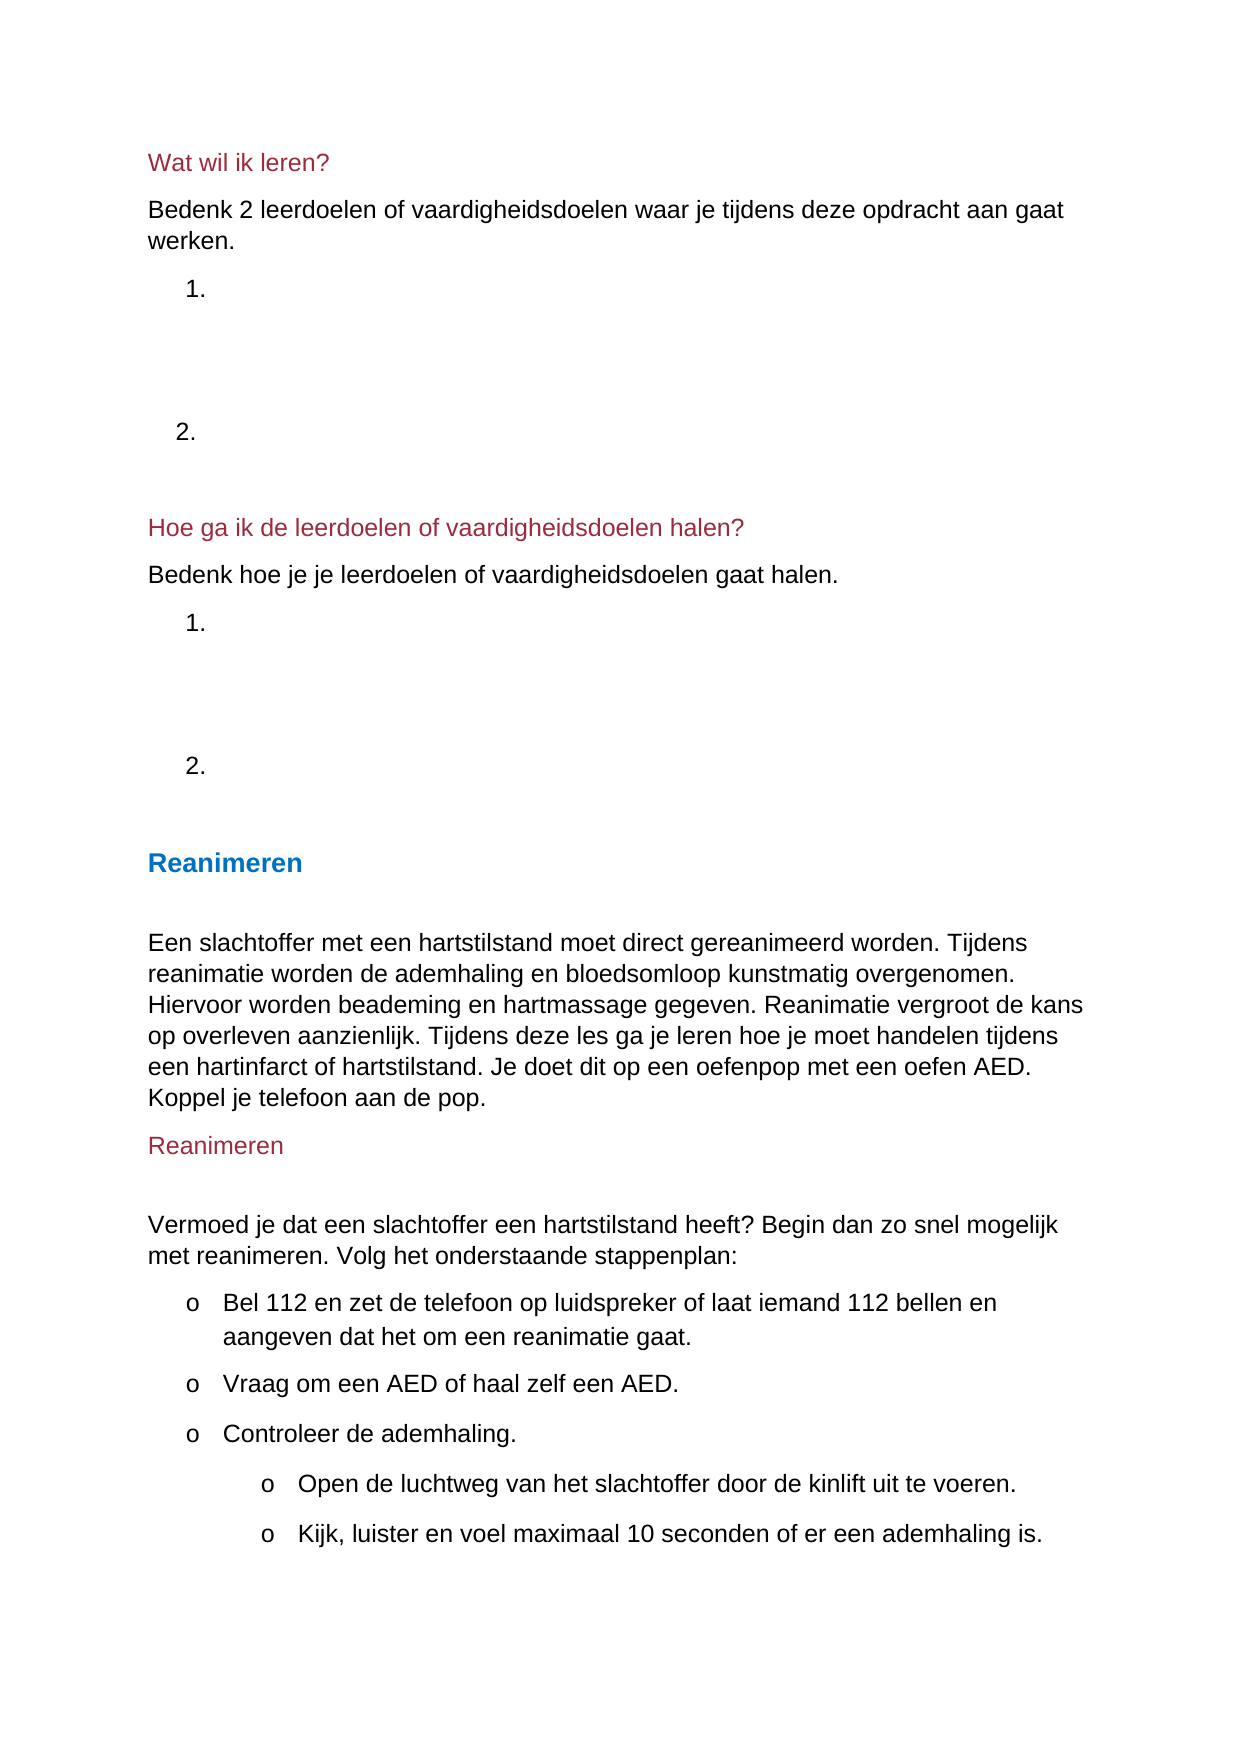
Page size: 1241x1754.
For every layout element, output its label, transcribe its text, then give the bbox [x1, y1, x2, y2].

list Controleer de ademhaling. [185, 1419, 1093, 1450]
text Bedenk hoe je je leerdoelen of vaardigheidsdoelen gaat halen. [148, 560, 1093, 589]
list Open de luchtweg van het slachtoffer door de kinlift uit te voeren. [260, 1469, 1093, 1500]
text 1. [185, 274, 1093, 303]
text Hoe ga ik de leerdoelen of vaardigheidsdoelen halen? [148, 513, 1093, 541]
list Vraag om een AED of haal zelf een AED. [185, 1369, 1093, 1400]
list Bel 112 en zet de telefoon op luidspreker of laat iemand 112 bellen en aangeven dat het om een reanimatie gaat. [185, 1288, 1093, 1350]
text Bedenk 2 leerdoelen of vaardigheidsdoelen waar je tijdens deze opdracht aan gaat werken. [148, 195, 1093, 255]
text 2. [148, 417, 1093, 446]
text Vermoed je dat een slachtoffer een hartstilstand heeft? Begin dan zo snel mogelijk met reanimeren. Volg het onderstaande stappenplan: [148, 1210, 1093, 1269]
text Een slachtoffer met een hartstilstand moet direct gereanimeerd worden. Tijdens reanimatie worden de ademhaling en bloedsomloop kunstmatig overgenomen. Hiervoor worden beademing en hartmassage gegeven. Reanimatie vergroot de kans op overleven aanzienlijk. Tijdens deze les ga je leren hoe je moet handelen tijdens een hartinfarct of hartstilstand. Je doet dit op een oefenpop met een oefen AED. Koppel je telefoon aan de pop. [148, 928, 1093, 1112]
list Kijk, luister en voel maximaal 10 seconden of er een ademhaling is. [260, 1519, 1093, 1550]
subtitle Reanimeren [148, 847, 1093, 878]
subtitle Reanimeren [148, 1131, 1093, 1160]
text Wat wil ik leren? [148, 148, 1093, 176]
